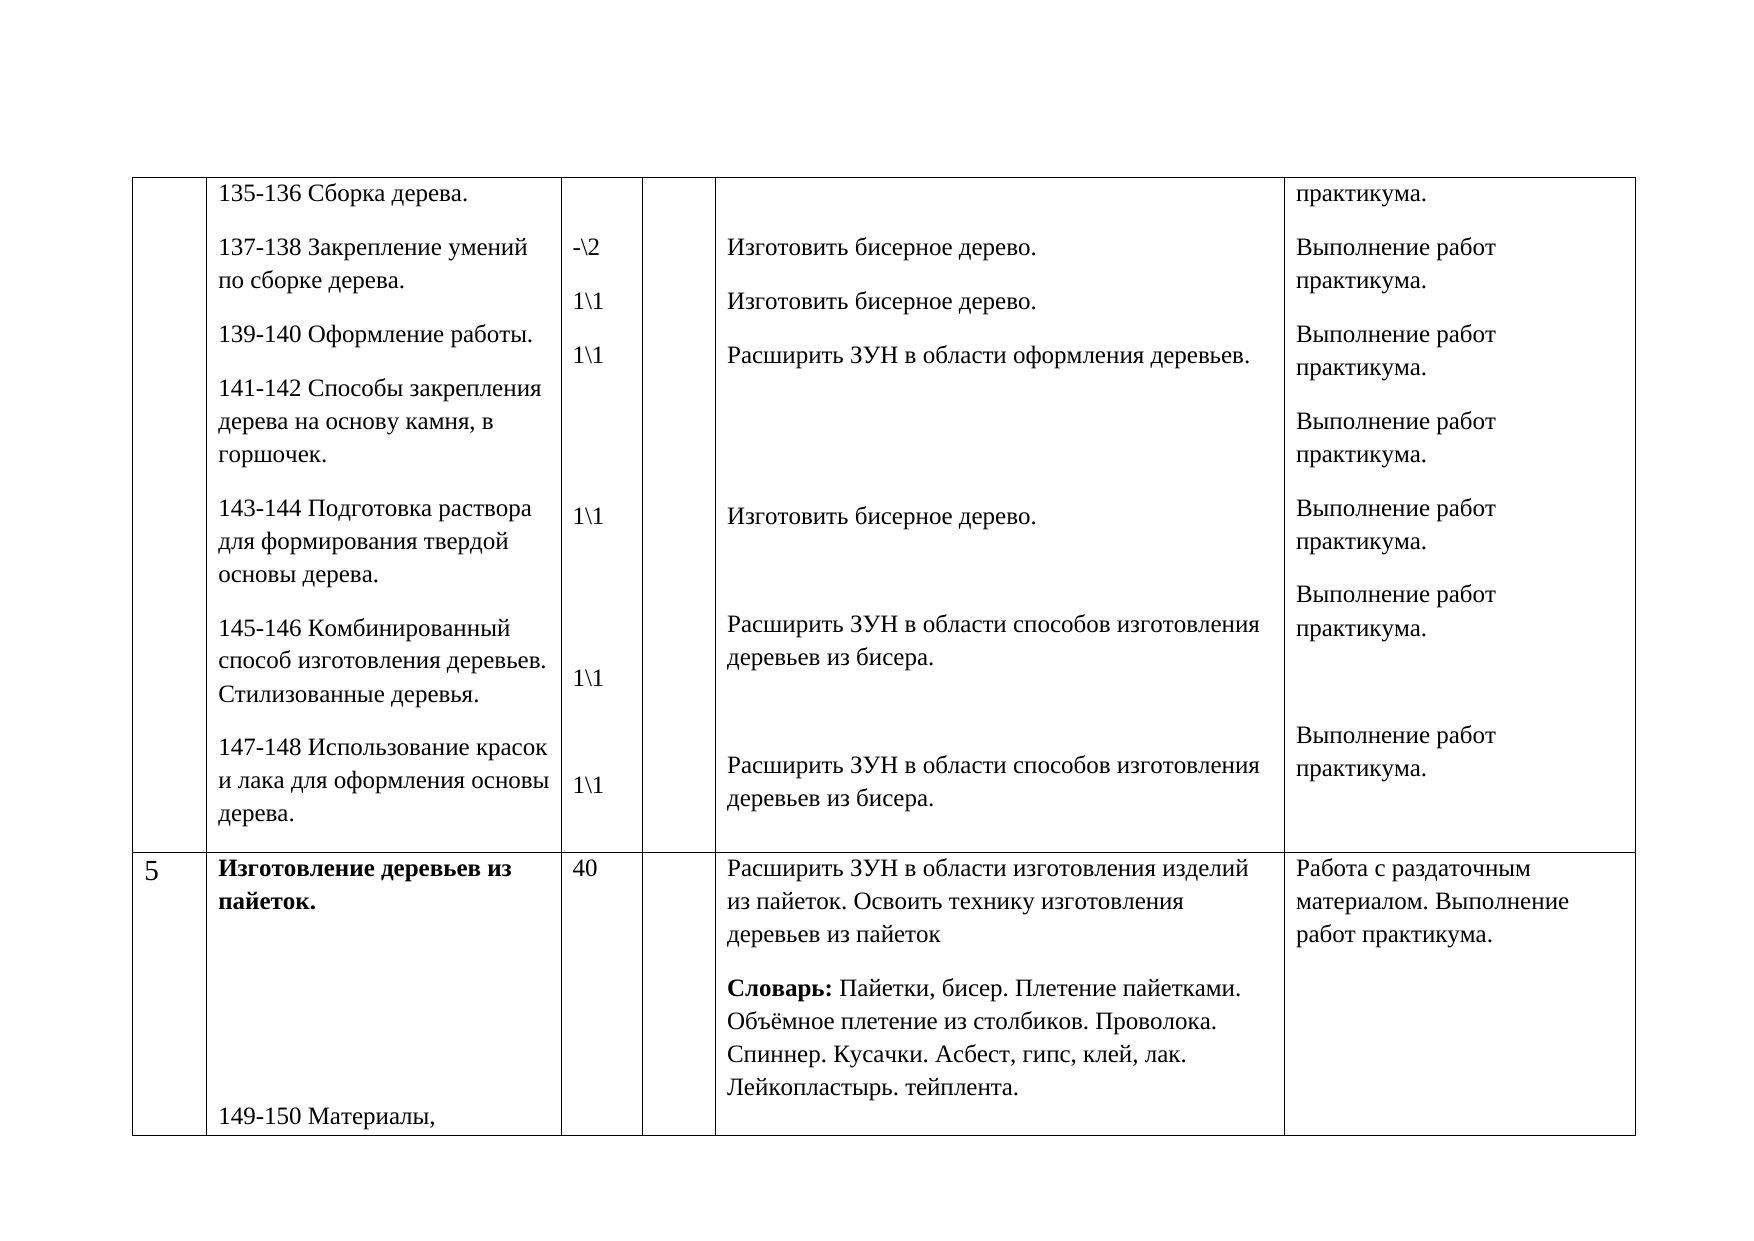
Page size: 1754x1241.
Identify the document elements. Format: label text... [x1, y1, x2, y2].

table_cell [207, 853, 561, 1134]
table_cell [643, 853, 715, 1134]
table_cell [643, 178, 715, 852]
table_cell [1285, 853, 1635, 1134]
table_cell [562, 178, 642, 852]
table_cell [716, 178, 1284, 852]
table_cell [1285, 178, 1635, 852]
table_cell 4 [133, 178, 206, 852]
table_cell 5 [133, 853, 206, 1134]
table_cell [207, 178, 561, 852]
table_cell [562, 853, 642, 1134]
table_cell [716, 853, 1284, 1134]
